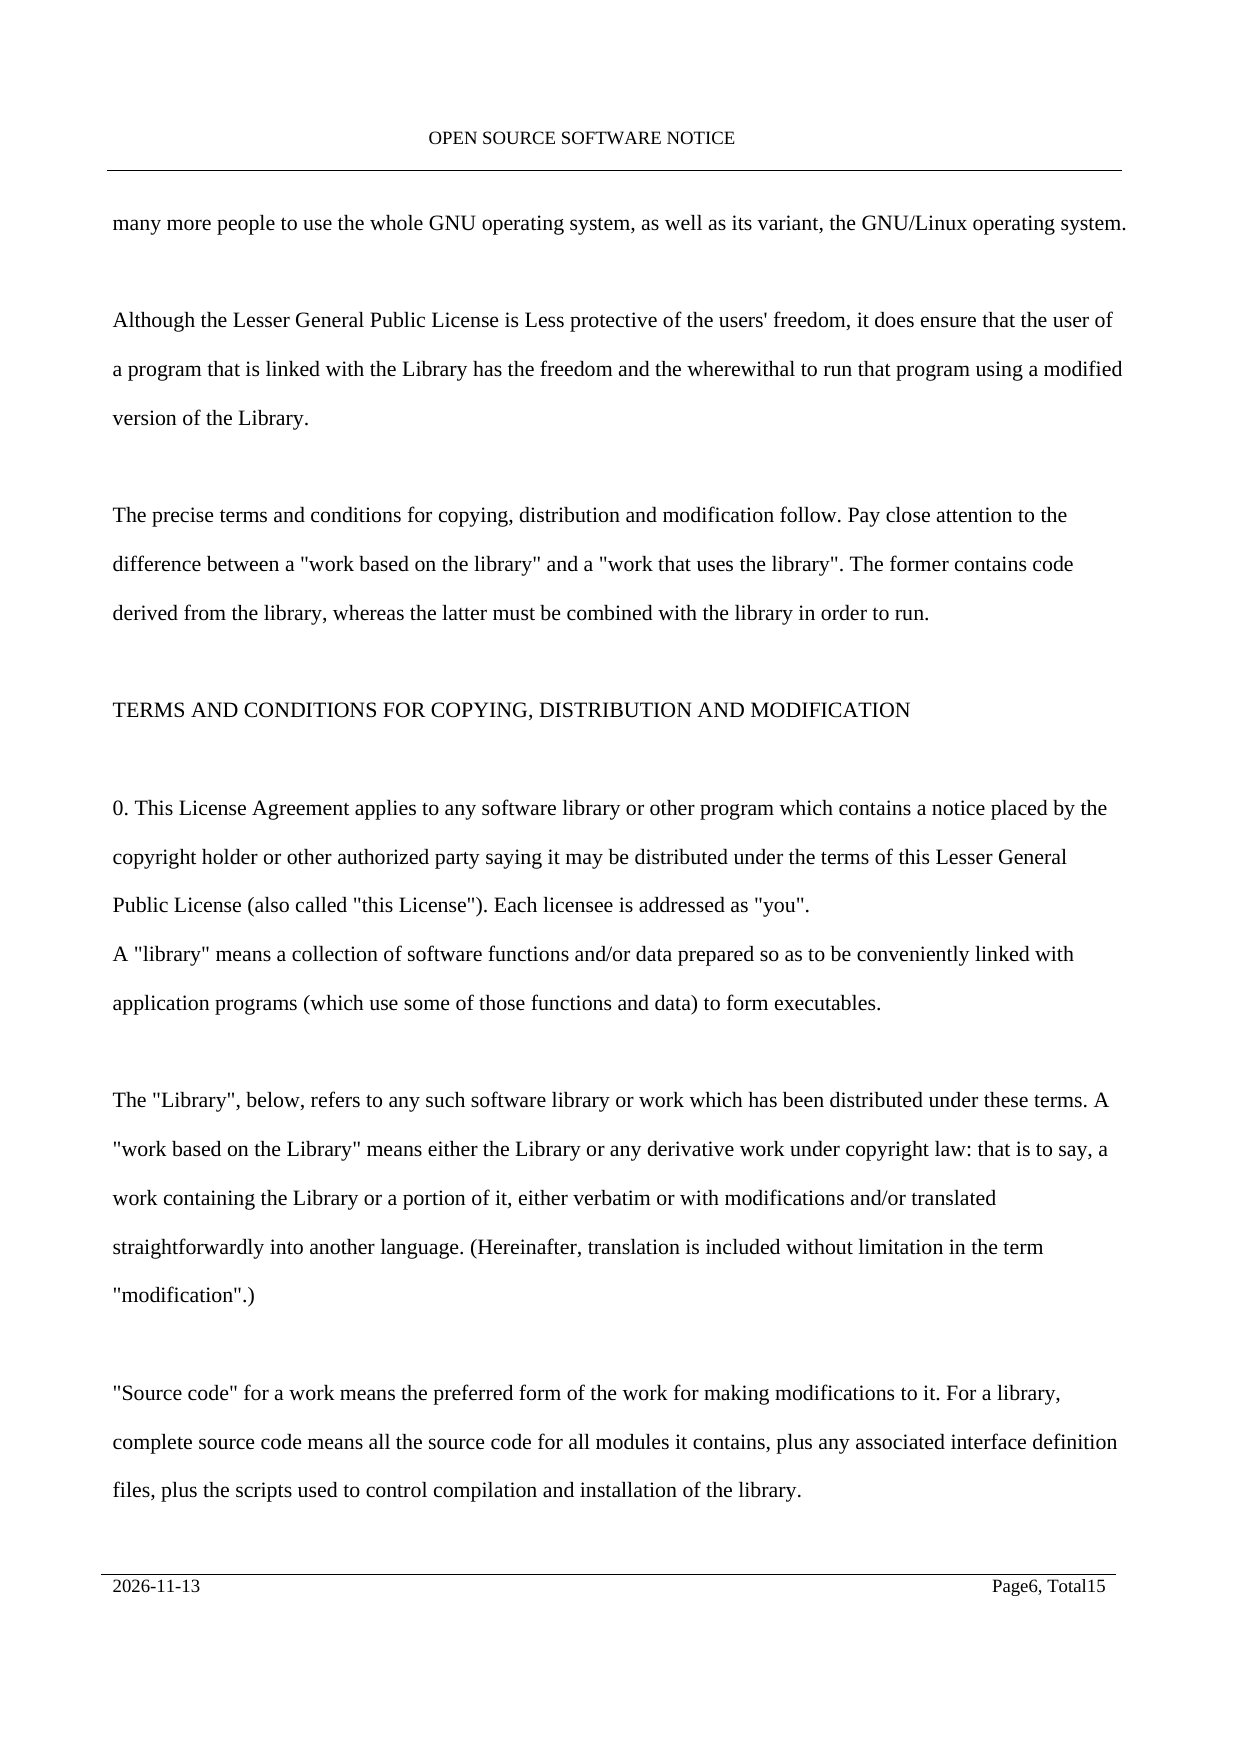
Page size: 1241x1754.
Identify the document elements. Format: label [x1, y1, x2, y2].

text [112, 206, 1128, 1506]
